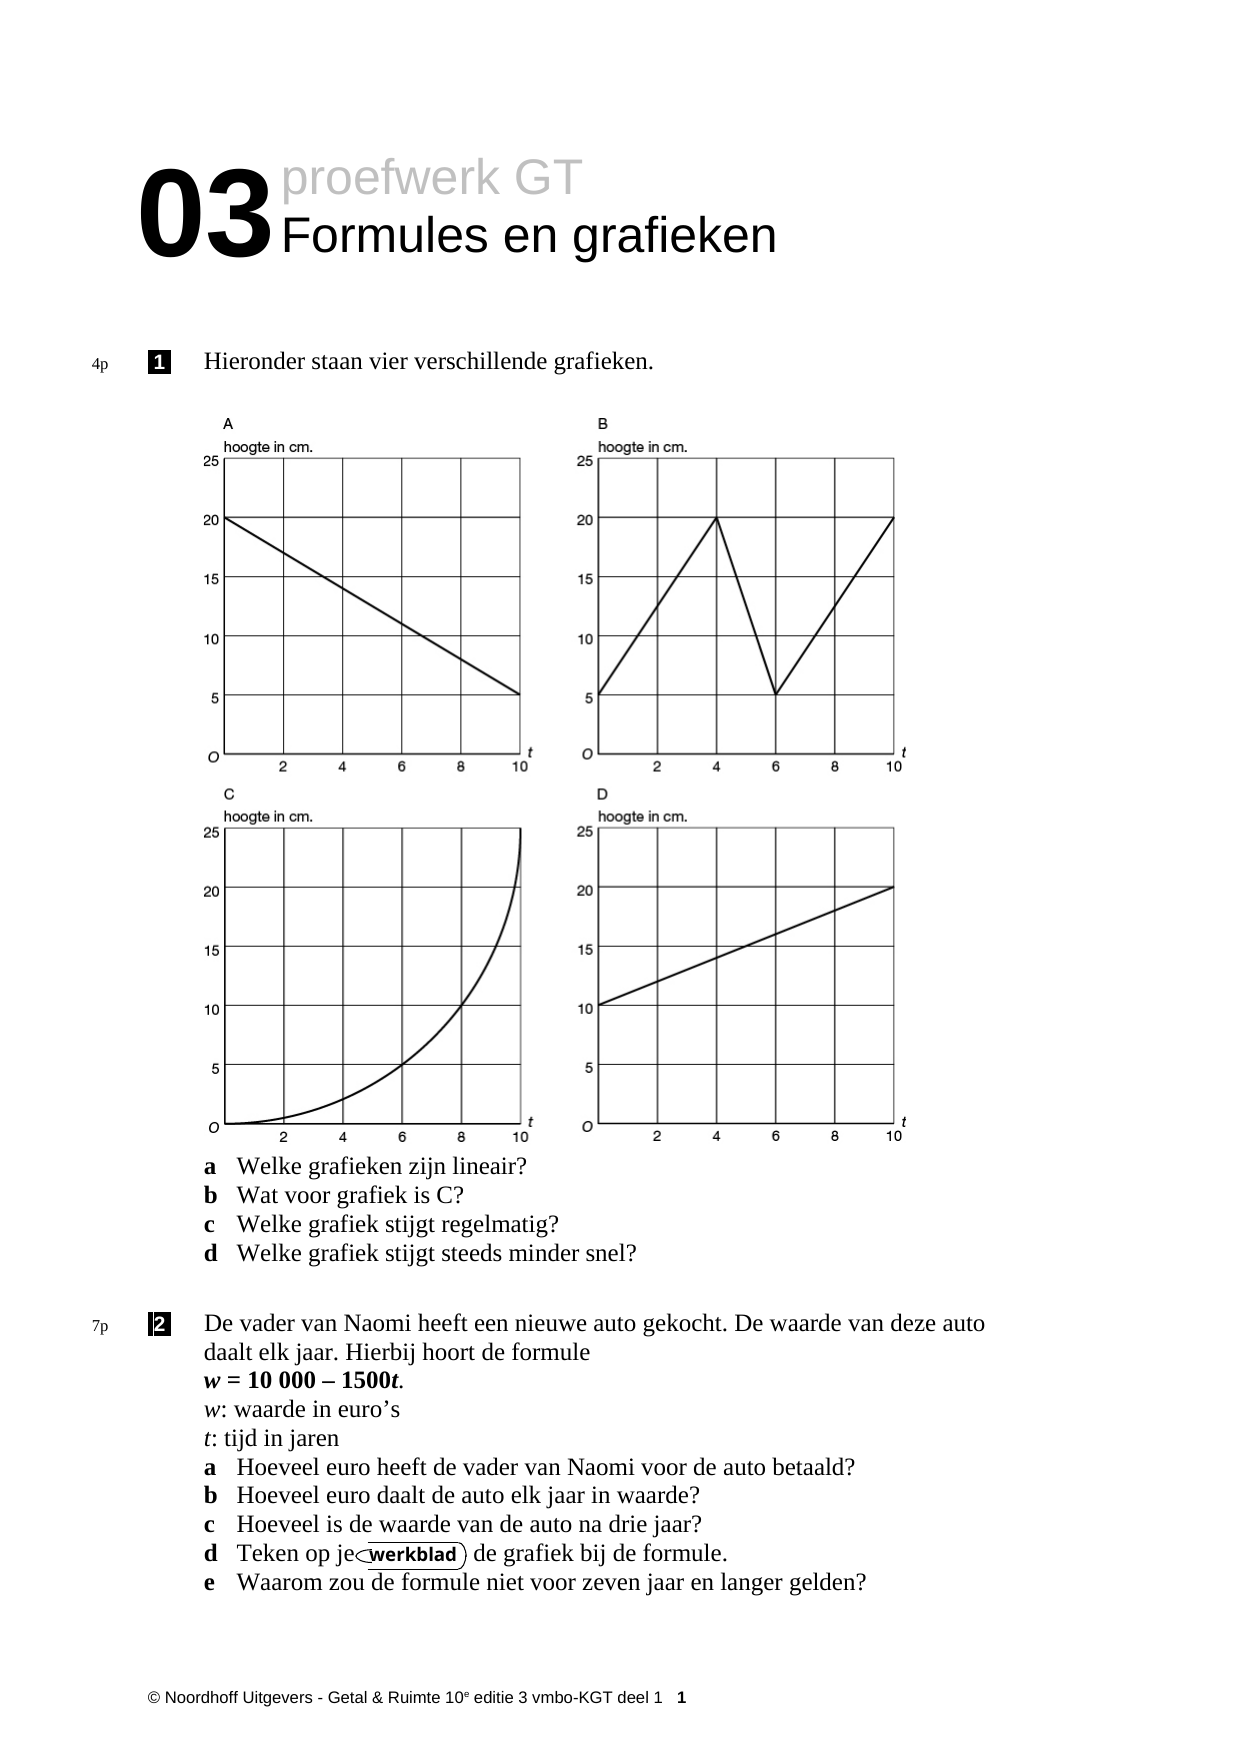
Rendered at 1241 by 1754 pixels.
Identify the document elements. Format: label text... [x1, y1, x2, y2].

subtitle proefwerk GT [281, 148, 1092, 205]
text b Wat voor grafiek is C? [92, 1180, 1017, 1209]
text a Hoeveel euro heeft de vader van Naomi voor de auto betaald? [92, 1452, 1017, 1481]
text c Welke grafiek stijgt regelmatig? [92, 1209, 1017, 1238]
text w = 10 000 – 1500t. [92, 1366, 1017, 1394]
text Formules en grafieken [148, 205, 1092, 263]
picture [203, 417, 906, 1145]
text d Welke grafiek stijgt steeds minder snel? [92, 1238, 1017, 1266]
text 7p 2 De vader van Naomi heeft een nieuwe auto gekocht. De waarde van deze auto daalt elk jaar. Hierbij hoort de formule [92, 1308, 1017, 1366]
text t: tijd in jaren [92, 1423, 1017, 1452]
text d Teken op je de grafiek bij de formule. [92, 1538, 1017, 1567]
text a Welke grafieken zijn lineair? [92, 1151, 1017, 1180]
text c Hoeveel is de waarde van de auto na drie jaar? [92, 1509, 1017, 1538]
text e Waarom zou de formule niet voor zeven jaar en langer gelden? [92, 1567, 1017, 1596]
text b Hoeveel euro daalt de auto elk jaar in waarde? [92, 1481, 1017, 1509]
text w: waarde in euro’s [92, 1394, 1017, 1423]
text 4p 1 Hieronder staan vier verschillende grafieken. [92, 346, 1017, 375]
